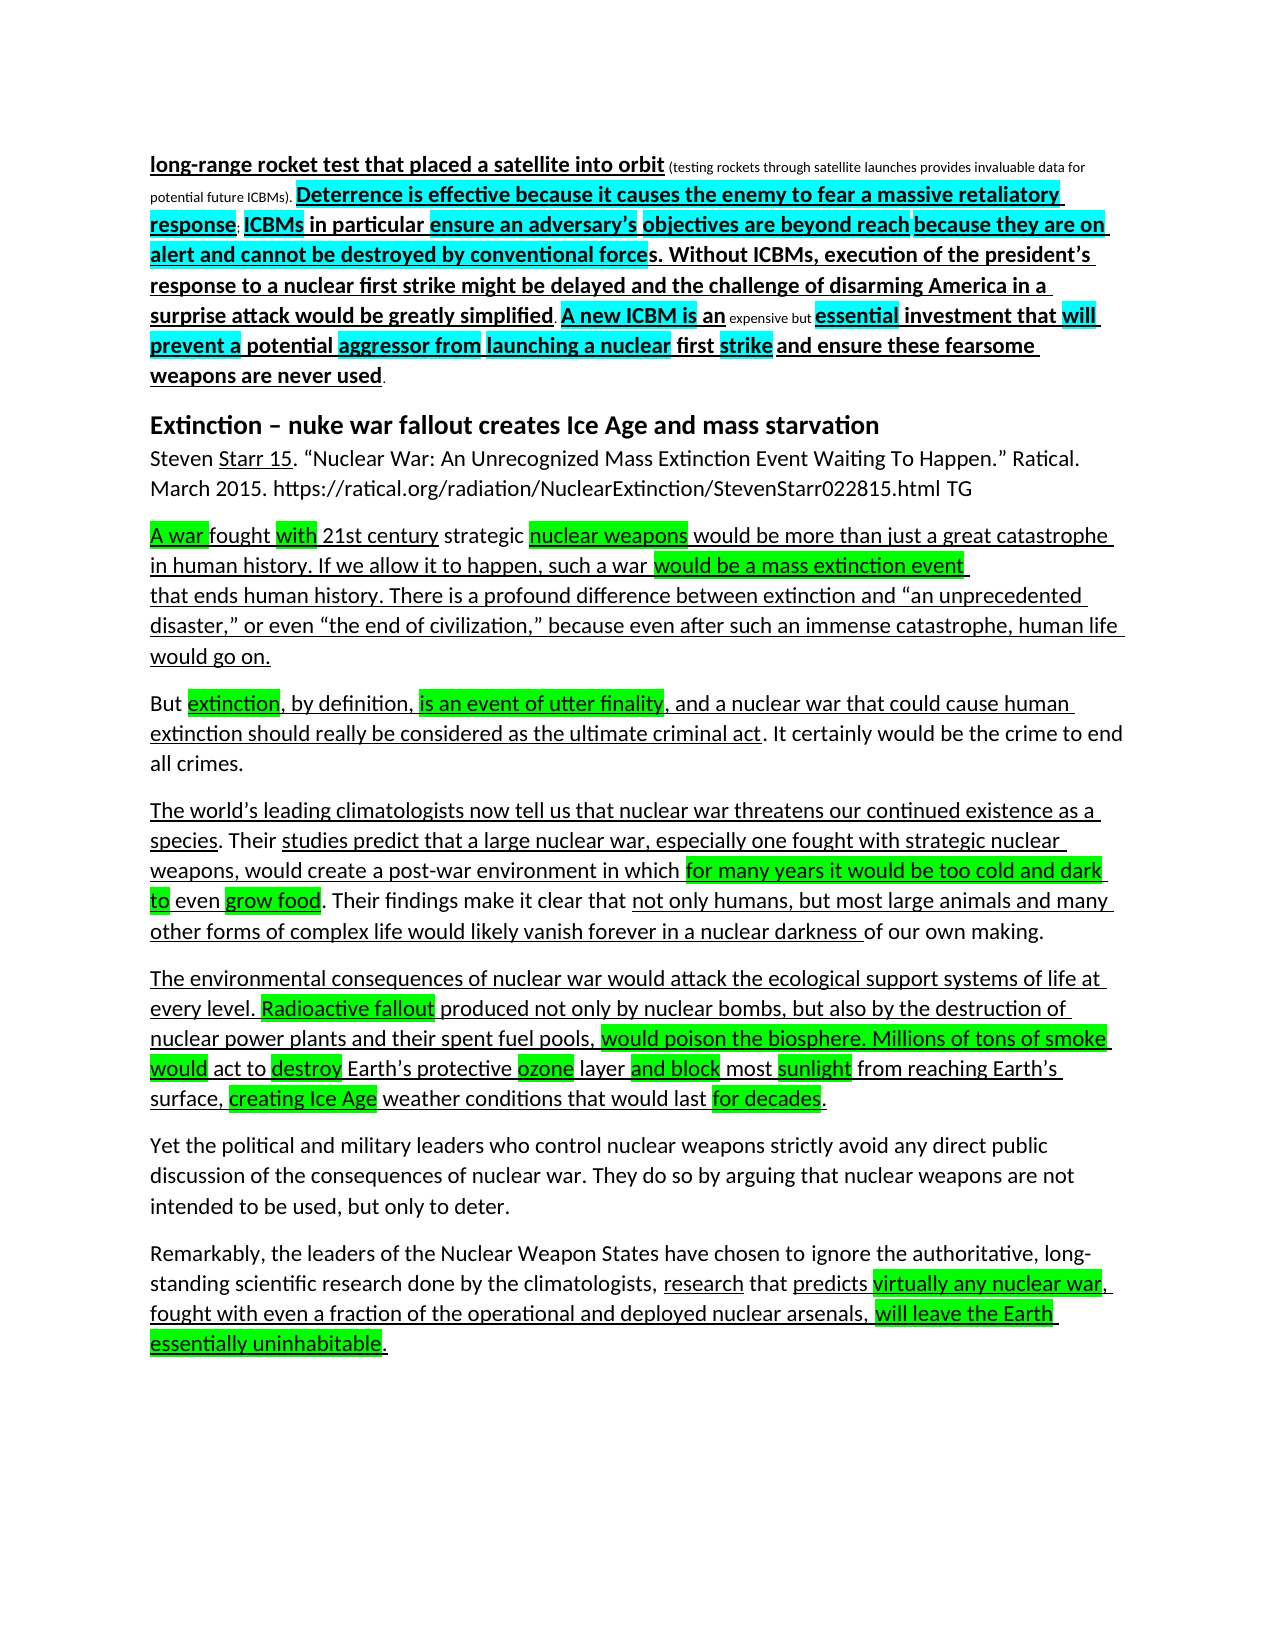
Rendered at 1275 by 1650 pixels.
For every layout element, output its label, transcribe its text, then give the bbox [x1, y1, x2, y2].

text A war fought with 21st century strategic nuclear weapons would be more than just a great catastrophe in human history. If we allow it to happen, such a war would be a mass extinction event that ends human history. There is a profound difference between extinction and “an unprecedented disaster,” or even “the end of civilization,” because even after such an immense catastrophe, human life would go on. [150, 637, 1125, 670]
text The environmental consequences of nuclear war would attack the ecological support systems of life at every level. Radioactive fallout produced not only by nuclear bombs, but also by the destruction of nuclear power plants and their spent fuel pools, would poison the biosphere. Millions of tons of smoke would act to destroy Earth’s protective ozone layer and block most sunlight from reaching Earth’s surface, creating Ice Age weather conditions that would last for decades. [150, 964, 1125, 1113]
text Yet the political and military leaders who control nuclear weapons strictly avoid any direct public discussion of the consequences of nuclear war. They do so by arguing that nuclear weapons are not intended to be used, but only to deter. [150, 1131, 1125, 1220]
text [150, 150, 1125, 389]
subtitle Extinction – nuke war fallout creates Ice Age and mass starvation [150, 408, 1125, 441]
text Steven Starr 15. “Nuclear War: An Unrecognized Mass Extinction Event Waiting To Happen.” Ratical. March 2015. https://ratical.org/radiation/NuclearExtinction/StevenStarr022815.html TG [150, 444, 1125, 502]
text A war fought with 21st century strategic nuclear weapons would be more than just a great catastrophe in human history. If we allow it to happen, such a war would be a mass extinction event that ends human history. There is a profound difference between extinction and “an unprecedented disaster,” or even “the end of civilization,” because even after such an immense catastrophe, human life would go on. [150, 521, 1125, 636]
text But extinction, by definition, is an event of utter finality, and a nuclear war that could cause human extinction should really be considered as the ultimate criminal act. It certainly would be the crime to end all crimes. [150, 689, 1125, 777]
text Remarkably, the leaders of the Nuclear Weapon States have chosen to ignore the authoritative, long-standing scientific research done by the climatologists, research that predicts virtually any nuclear war, fought with even a fraction of the operational and deployed nuclear arsenals, will leave the Earth essentially uninhabitable. [150, 1239, 1125, 1357]
text The world’s leading climatologists now tell us that nuclear war threatens our continued existence as a species. Their studies predict that a large nuclear war, especially one fought with strategic nuclear weapons, would create a post-war environment in which for many years it would be too cold and dark to even grow food. Their findings make it clear that not only humans, but most large animals and many other forms of complex life would likely vanish forever in a nuclear darkness of our own making. [150, 796, 1125, 945]
